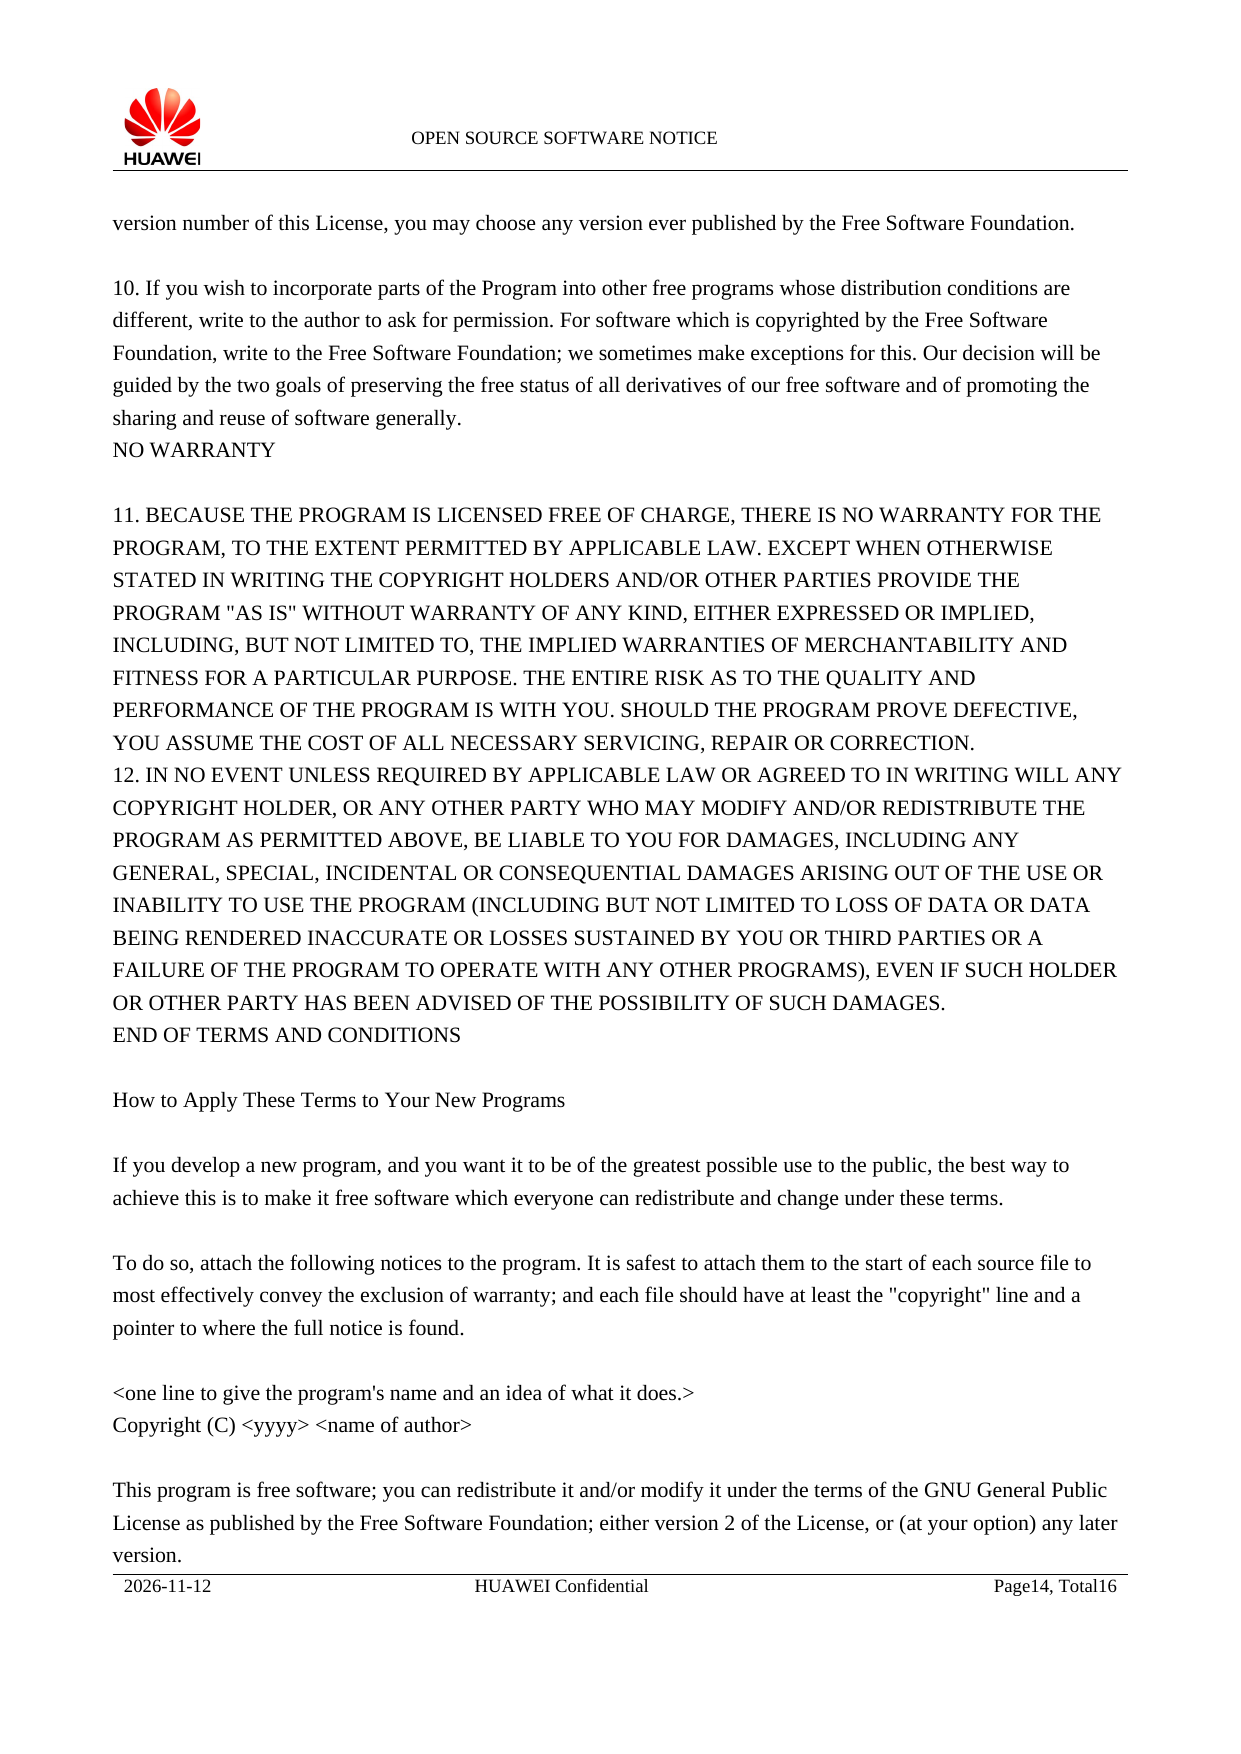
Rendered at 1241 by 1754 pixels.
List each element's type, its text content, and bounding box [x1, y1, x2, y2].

picture [124, 88, 201, 165]
